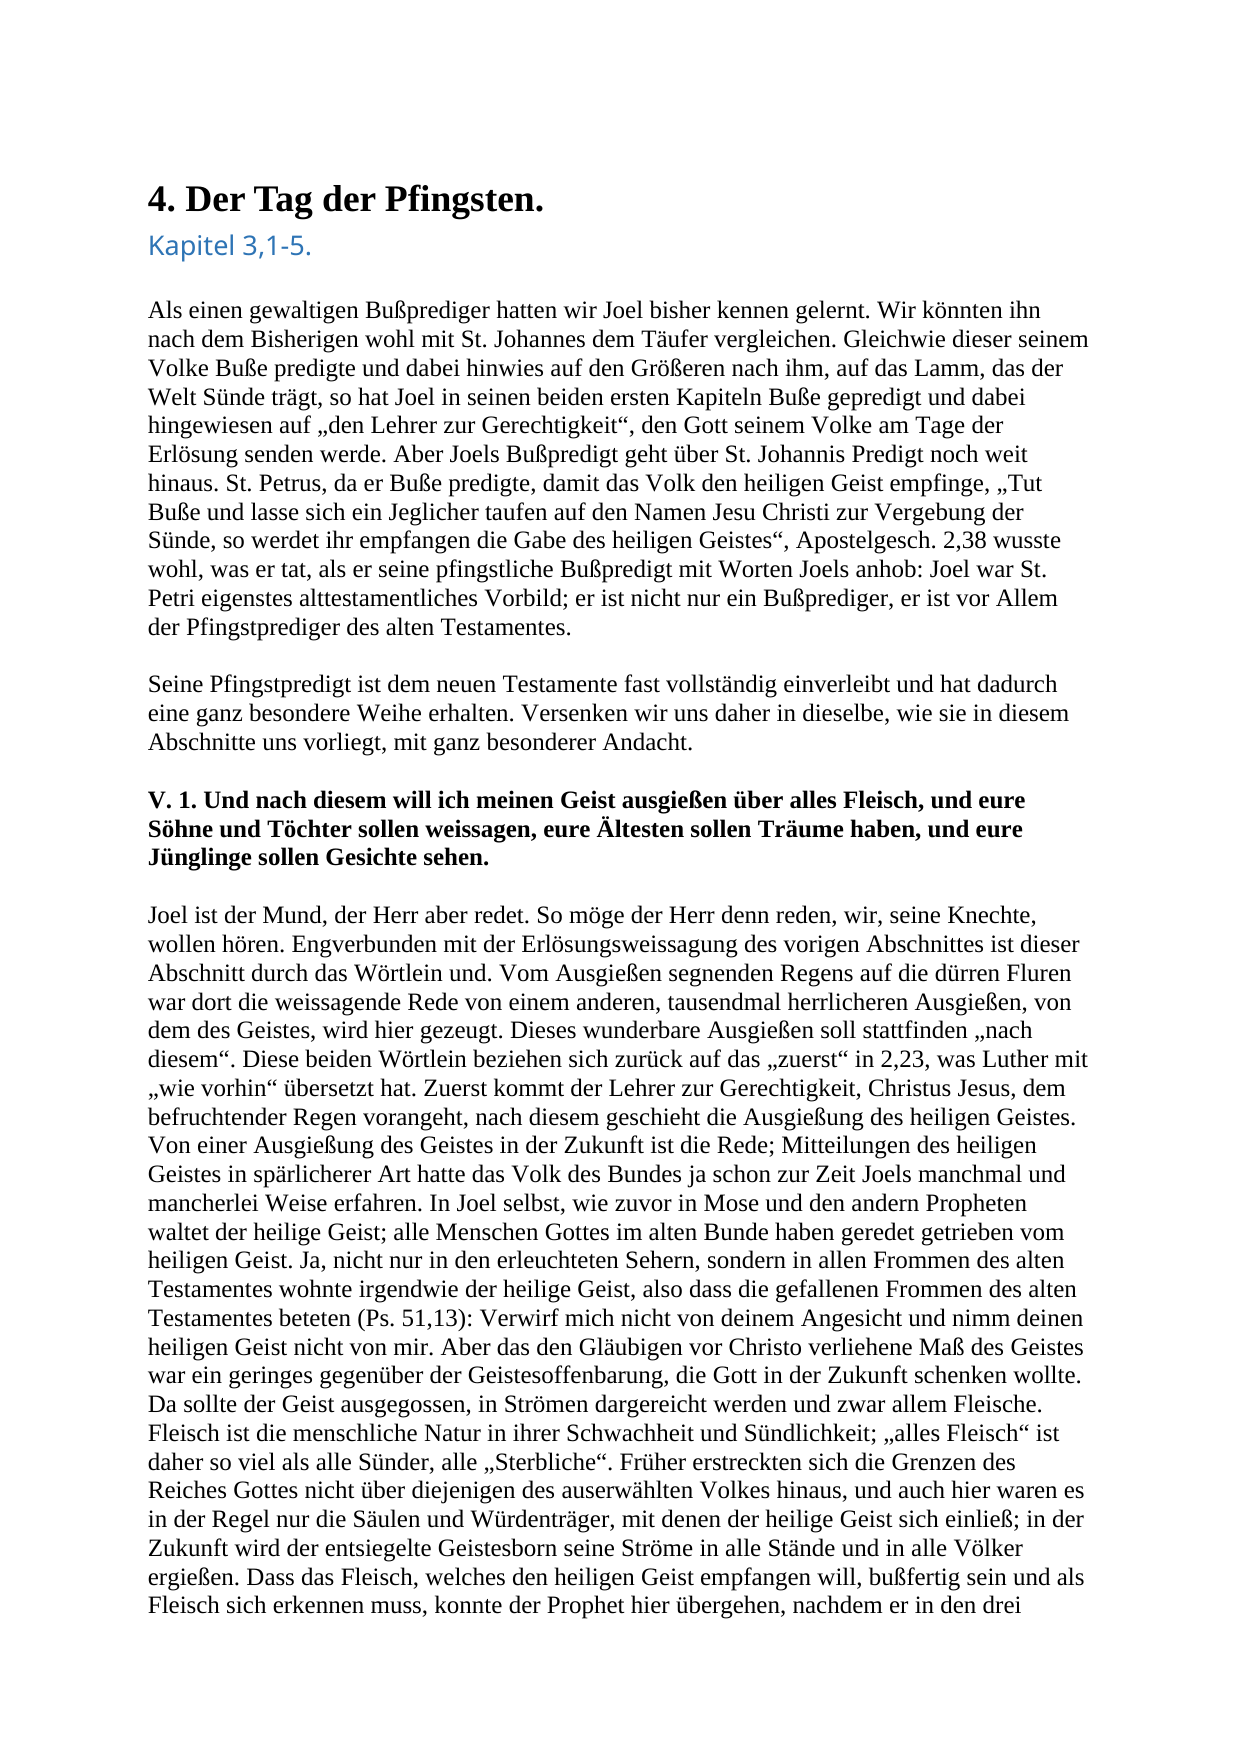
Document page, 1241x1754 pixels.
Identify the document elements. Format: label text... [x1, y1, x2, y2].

subtitle Kapitel 3,1-5. [148, 226, 1093, 263]
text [148, 900, 1093, 1619]
subtitle 4. Der Tag der Pfingsten. [148, 177, 1093, 220]
text V. 1. Und nach diesem will ich meinen Geist ausgießen über alles Fleisch, und eure Söhne und Töchter sollen weissagen, eure Ältesten sollen Träume haben, und eure Jünglinge sollen Gesichte sehen. [148, 785, 1093, 871]
text Seine Pfingstpredigt ist dem neuen Testamente fast vollständig einverleibt und hat dadurch eine ganz besondere Weihe erhalten. Versenken wir uns daher in dieselbe, wie sie in diesem Abschnitte uns vorliegt, mit ganz besonderer Andacht. [148, 669, 1093, 756]
text Als einen gewaltigen Bußprediger hatten wir Joel bisher kennen gelernt. Wir könnten ihn nach dem Bisherigen wohl mit St. Johannes dem Täufer vergleichen. Gleichwie dieser seinem Volke Buße predigte und dabei hinwies auf den Größeren nach ihm, auf das Lamm, das der Welt Sünde trägt, so hat Joel in seinen beiden ersten Kapiteln Buße gepredigt und dabei hingewiesen auf „den Lehrer zur Gerechtigkeit“, den Gott seinem Volke am Tage der Erlösung senden werde. Aber Joels Bußpredigt geht über St. Johannis Predigt noch weit hinaus. St. Petrus, da er Buße predigte, damit das Volk den heiligen Geist empfinge, „Tut Buße und lasse sich ein Jeglicher taufen auf den Namen Jesu Christi zur Vergebung der Sünde, so werdet ihr empfangen die Gabe des heiligen Geistes“, Apostelgesch. 2,38 wusste wohl, was er tat, als er seine pfingstliche Bußpredigt mit Worten Joels anhob: Joel war St. Petri eigenstes alttestamentliches Vorbild; er ist nicht nur ein Bußprediger, er ist vor Allem der Pfingstprediger des alten Testamentes. [148, 295, 1093, 640]
